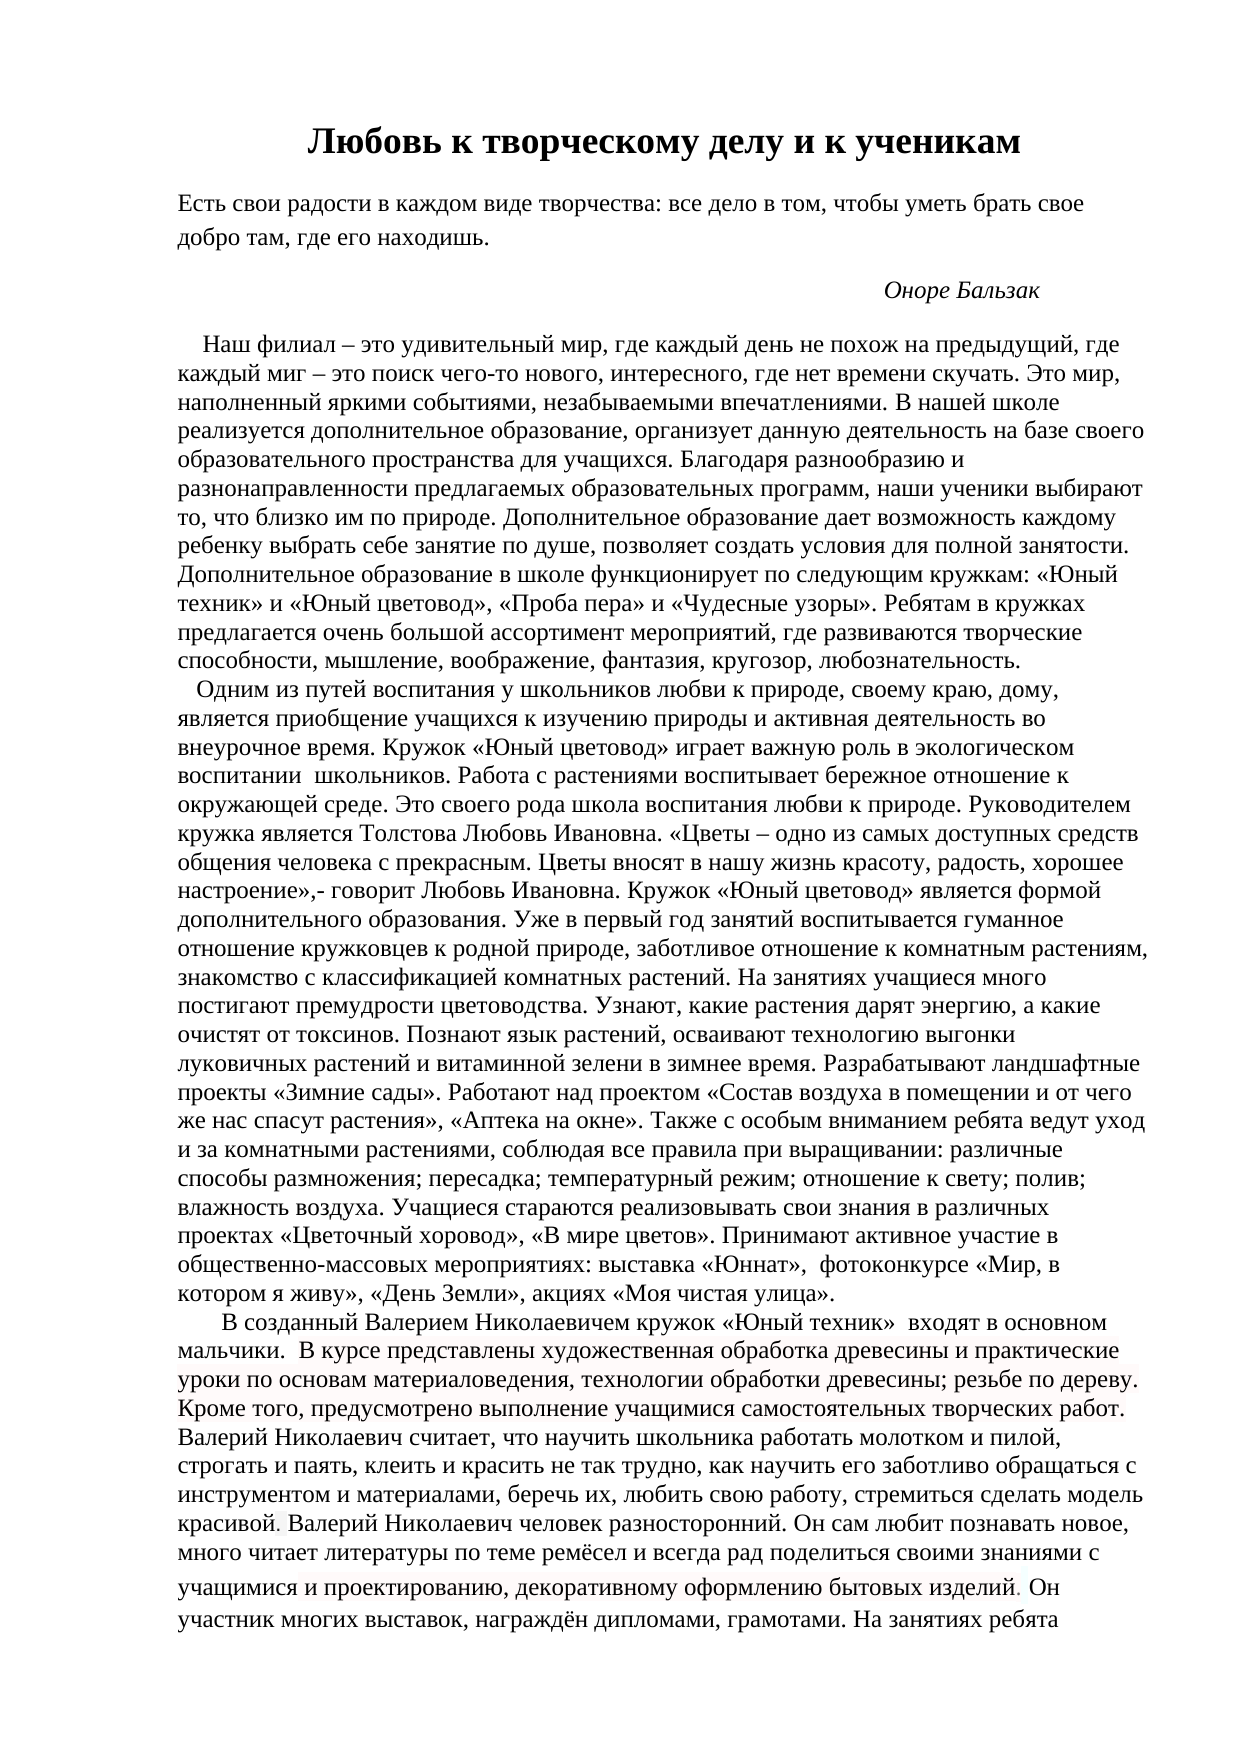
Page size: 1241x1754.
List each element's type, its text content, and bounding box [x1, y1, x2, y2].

text Любовь к творческому делу и к ученикам [177, 118, 1152, 161]
text В созданный Валерием Николаевичем кружок «Юный техник» входят в основном мальчики. В курсе представлены художественная обработка древесины и практические уроки по основам материаловедения, технологии обработки древесины; резьбе по дереву. Кроме того, предусмотрено выполнение учащимися самостоятельных творческих работ. Валерий Николаевич считает, что научить школьника работать молотком и пилой, строгать и паять, клеить и красить не так трудно, как научить его заботливо обращаться с инструментом и материалами, беречь их, любить свою работу, стремиться сделать модель красивой. Валерий Николаевич человек разносторонний. Он сам любит познавать новое, много читает литературы по теме ремёсел и всегда рад поделиться своими знаниями с учащимися и проектированию, декоративному оформлению бытовых изделий. Он участник многих выставок, награждён дипломами, грамотами. На занятиях ребята [177, 1307, 1152, 1633]
text Оноре Бальзак [177, 275, 1152, 304]
text Есть свои радости в каждом виде творчества: все дело в том, чтобы уметь брать свое добро там, где его находишь. [177, 188, 1152, 250]
text Наш филиал – это удивительный мир, где каждый день не похож на предыдущий, где каждый миг – это поиск чего-то нового, интересного, где нет времени скучать. Это мир, наполненный яркими событиями, незабываемыми впечатлениями. В нашей школе реализуется дополнительное образование, организует данную деятельность на базе своего образовательного пространства для учащихся. Благодаря разнообразию и разнонаправленности предлагаемых образовательных программ, наши ученики выбирают то, что близко им по природе. Дополнительное образование дает возможность каждому ребенку выбрать себе занятие по душе, позволяет создать условия для полной занятости. Дополнительное образование в школе функционирует по следующим кружкам: «Юный техник» и «Юный цветовод», «Проба пера» и «Чудесные узоры». Ребятам в кружках предлагается очень большой ассортимент мероприятий, где развиваются творческие способности, мышление, воображение, фантазия, кругозор, любознательность. [177, 329, 1152, 674]
text Одним из путей воспитания у школьников любви к природе, своему краю, дому, является приобщение учащихся к изучению природы и активная деятельность во внеурочное время. Кружок «Юный цветовод» играет важную роль в экологическом воспитании школьников. Работа с растениями воспитывает бережное отношение к окружающей среде. Это своего рода школа воспитания любви к природе. Руководителем кружка является Толстова Любовь Ивановна. «Цветы – одно из самых доступных средств общения человека с прекрасным. Цветы вносят в нашу жизнь красоту, радость, хорошее настроение»,- говорит Любовь Ивановна. Кружок «Юный цветовод» является формой дополнительного образования. Уже в первый год занятий воспитывается гуманное отношение кружковцев к родной природе, заботливое отношение к комнатным растениям, знакомство с классификацией комнатных растений. На занятиях учащиеся много постигают премудрости цветоводства. Узнают, какие растения дарят энергию, а какие очистят от токсинов. Познают язык растений, осваивают технологию выгонки луковичных растений и витаминной зелени в зимнее время. Разрабатывают ландшафтные проекты «Зимние сады». Работают над проектом «Состав воздуха в помещении и от чего же нас спасут растения», «Аптека на окне». Также с особым вниманием ребята ведут уход и за комнатными растениями, соблюдая все правила при выращивании: различные способы размножения; пересадка; температурный режим; отношение к свету; полив; влажность воздуха. Учащиеся стараются реализовывать свои знания в различных проектах «Цветочный хоровод», «В мире цветов». Принимают активное участие в общественно-массовых мероприятиях: выставка «Юннат», фотоконкурсе «Мир, в котором я живу», «День Земли», акциях «Моя чистая улица». [177, 674, 1152, 1307]
